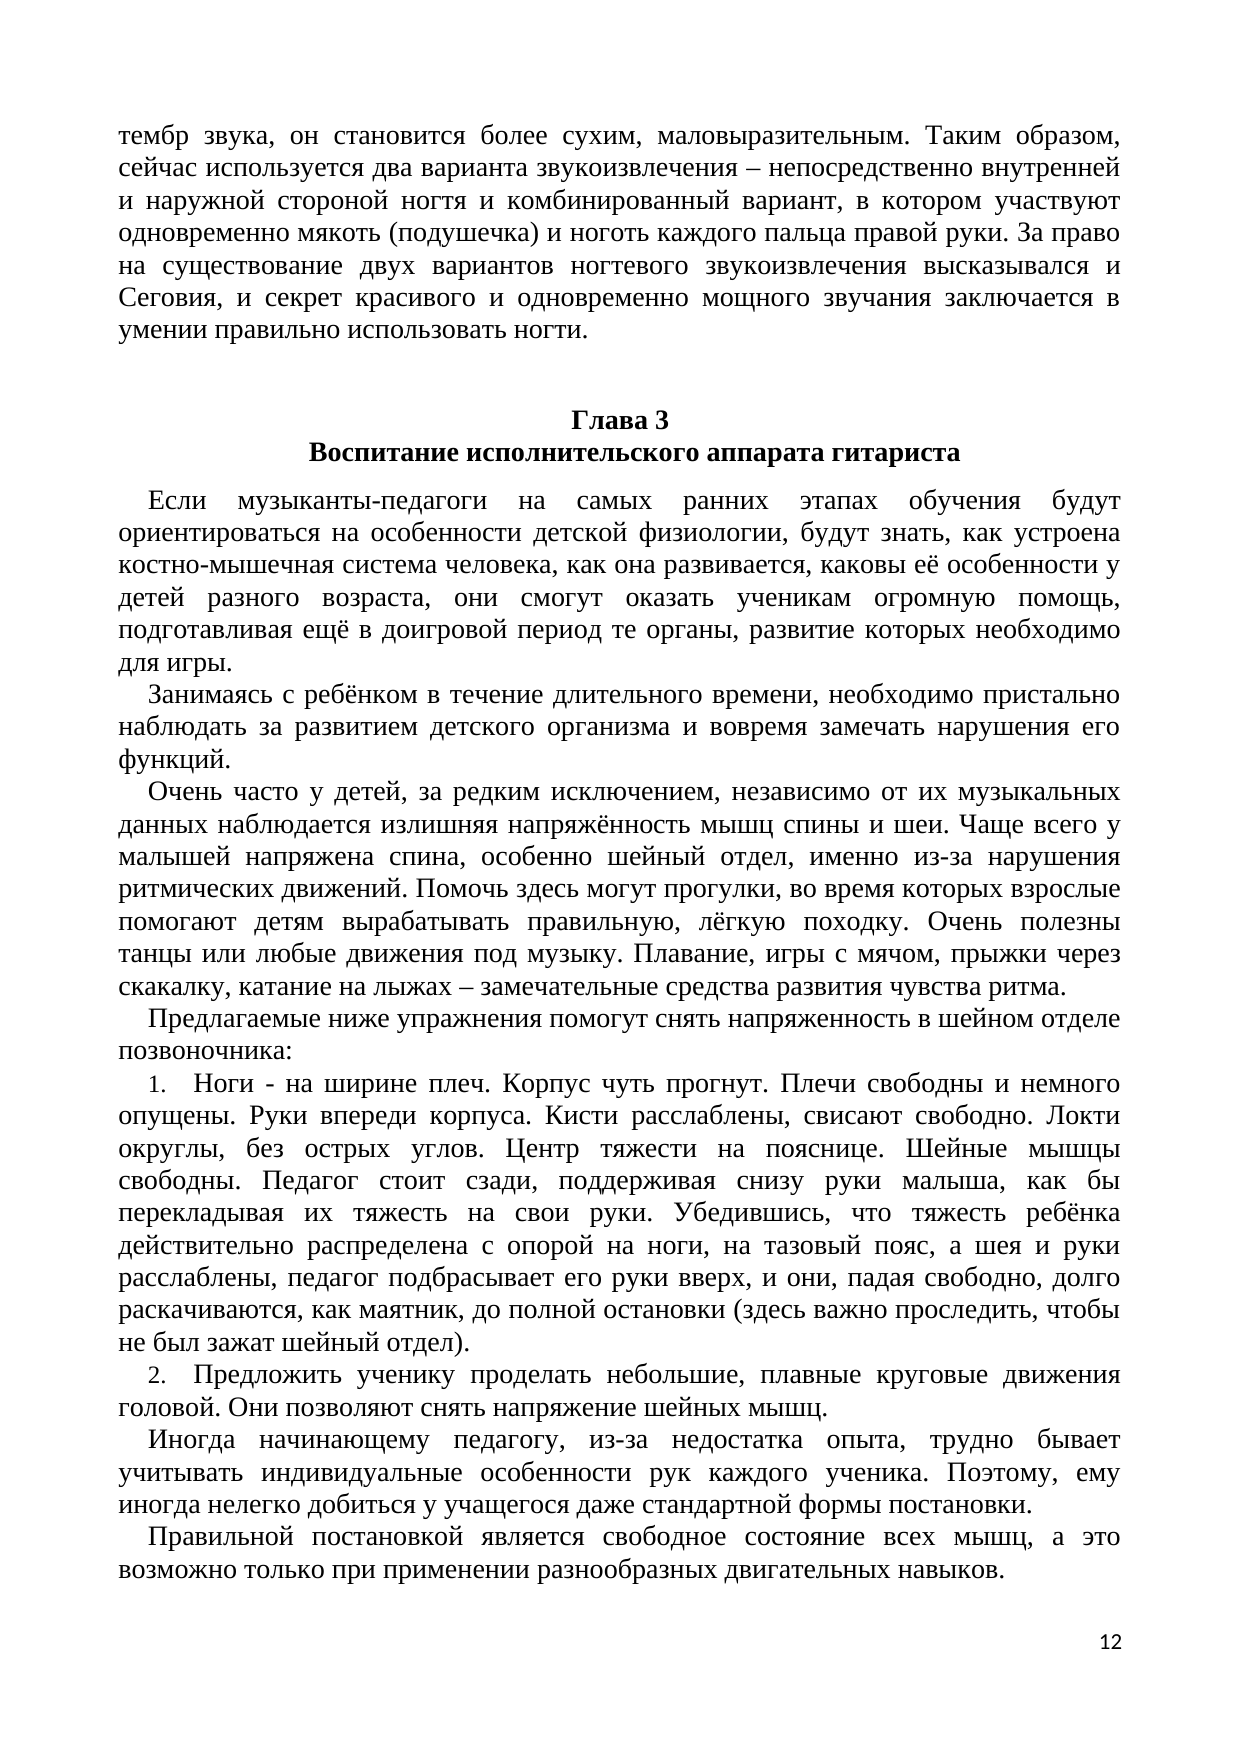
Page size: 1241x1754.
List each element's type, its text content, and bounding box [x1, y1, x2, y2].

list Предложить ученику проделать небольшие, плавные круговые движения головой. Они позволяют снять напряжение шейных мышц. [118, 1357, 1122, 1422]
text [118, 118, 1122, 345]
text Иногда начинающему педагогу, из-за недостатка опыта, трудно бывает учитывать индивидуальные особенности рук каждого ученика. Поэтому, ему иногда нелегко добиться у учащегося даже стандартной формы постановки. [118, 1422, 1122, 1519]
text Воспитание исполнительского аппарата гитариста [118, 435, 1122, 468]
text Предлагаемые ниже упражнения помогут снять напряженность в шейном отделе позвоночника: [118, 1001, 1122, 1066]
text Правильной постановкой является свободное состояние всех мышц, а это возможно только при применении разнообразных двигательных навыков. [118, 1519, 1122, 1584]
text Занимаясь с ребёнком в течение длительного времени, необходимо пристально наблюдать за развитием детского организма и вовремя замечать нарушения его функций. [118, 677, 1122, 774]
list Ноги - на ширине плеч. Корпус чуть прогнут. Плечи свободны и немного опущены. Руки впереди корпуса. Кисти расслаблены, свисают свободно. Локти округлы, без острых углов. Центр тяжести на пояснице. Шейные мышцы свободны. Педагог стоит сзади, поддерживая снизу руки малыша, как бы перекладывая их тяжесть на свои руки. Убедившись, что тяжесть ребёнка действительно распределена с опорой на ноги, на тазовый пояс, а шея и руки расслаблены, педагог подбрасывает его руки вверх, и они, падая свободно, долго раскачиваются, как маятник, до полной остановки (здесь важно проследить, чтобы не был зажат шейный отдел). [118, 1066, 1122, 1357]
text Очень часто у детей, за редким исключением, независимо от их музыкальных данных наблюдается излишняя напряжённость мышц спины и шеи. Чаще всего у малышей напряжена спина, особенно шейный отдел, именно из-за нарушения ритмических движений. Помочь здесь могут прогулки, во время которых взрослые помогают детям вырабатывать правильную, лёгкую походку. Очень полезны танцы или любые движения под музыку. Плавание, игры с мячом, прыжки через скакалку, катание на лыжах – замечательные средства развития чувства ритма. [118, 774, 1122, 1001]
text Если музыканты-педагоги на самых ранних этапах обучения будут ориентироваться на особенности детской физиологии, будут знать, как устроена костно-мышечная система человека, как она развивается, каковы её особенности у детей разного возраста, они смогут оказать ученикам огромную помощь, подготавливая ещё в доигровой период те органы, развитие которых необходимо для игры. [118, 483, 1122, 677]
text Глава 3 [118, 388, 1122, 435]
